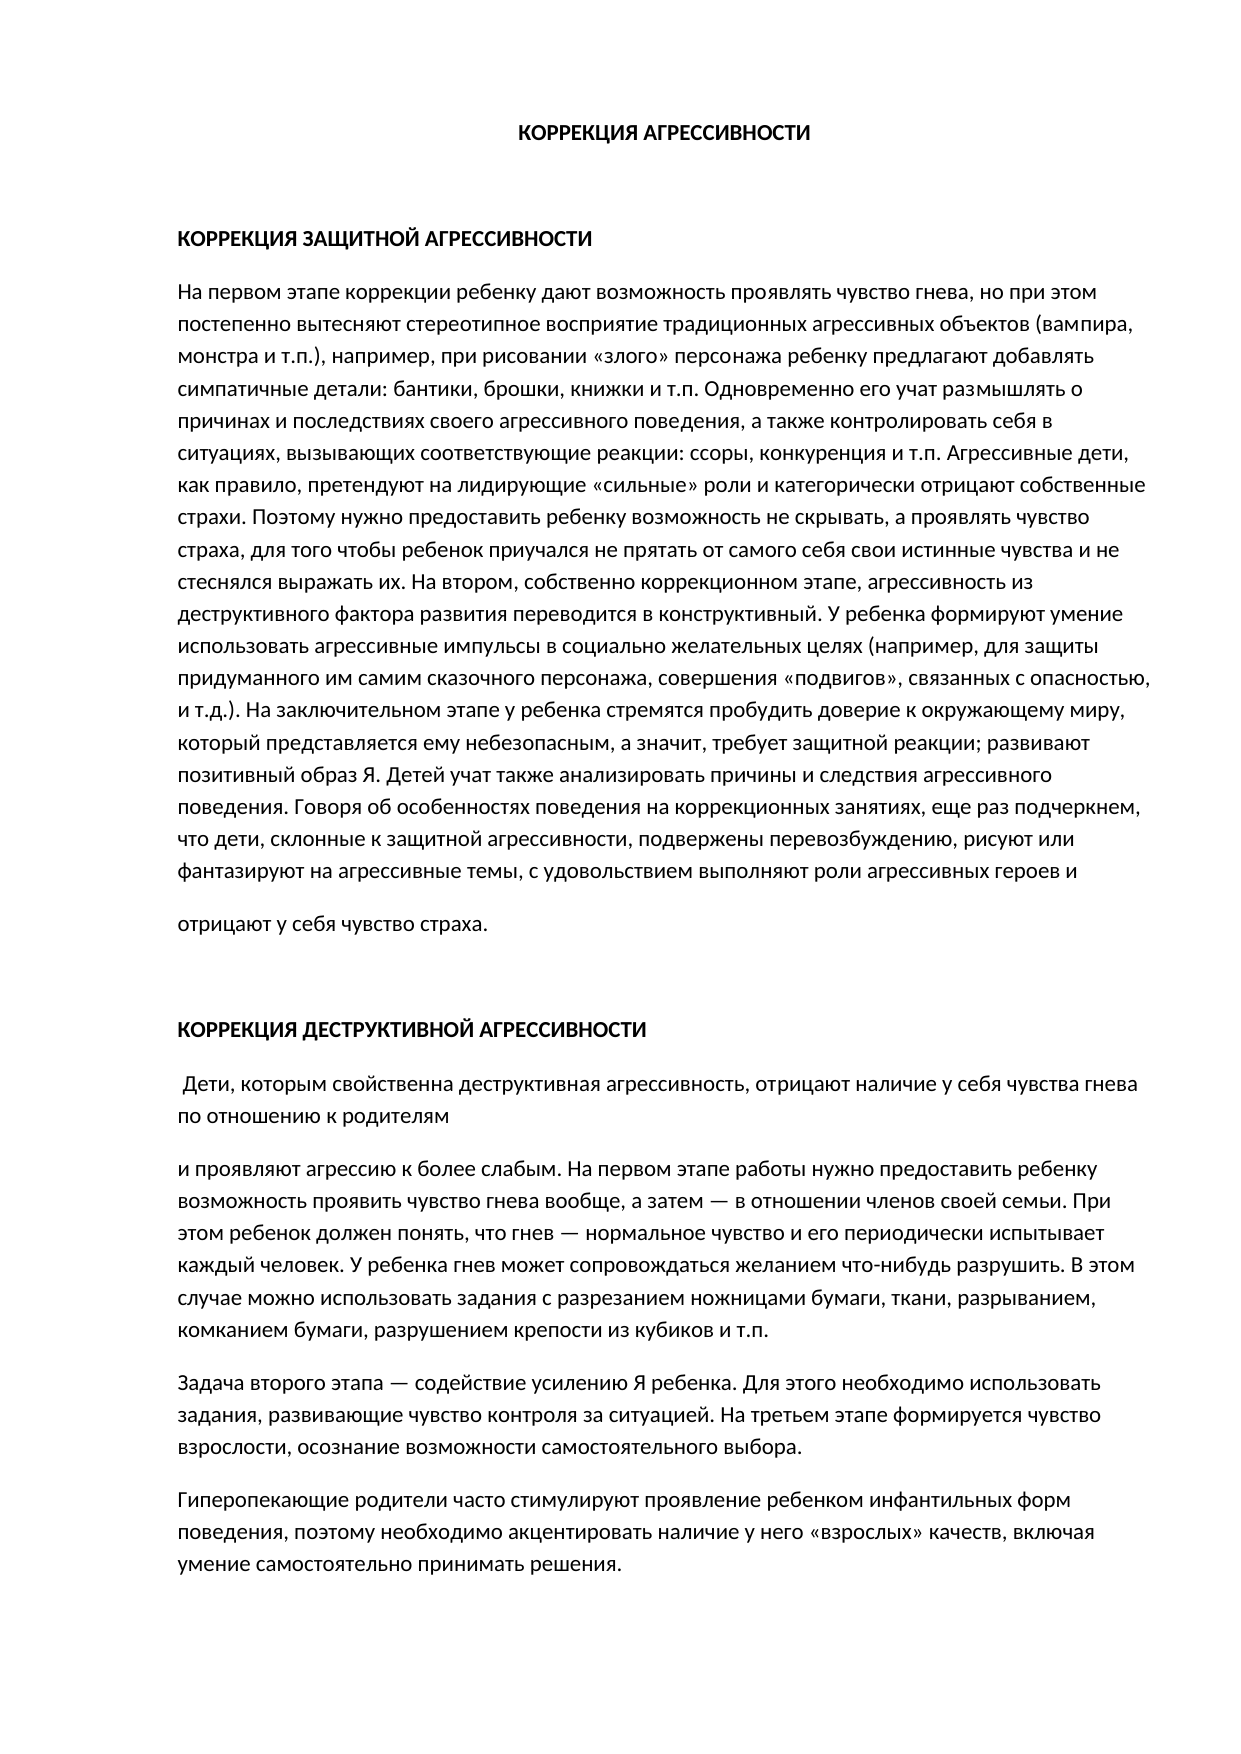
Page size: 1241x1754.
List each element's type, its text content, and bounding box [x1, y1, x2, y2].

text Дети, которым свойственна деструктивная агрессивность, отрицают наличие у себя чувства гнева по отношению к родителям [177, 1069, 1152, 1129]
text КОРРЕКЦИЯ АГРЕССИВНОСТИ [177, 118, 1152, 146]
text отрицают у себя чувство страха. [177, 909, 1152, 938]
text Задача второго этапа — содействие усилению Я ребенка. Для этого необходимо использовать задания, развивающие чувство контроля за ситуацией. На третьем этапе формируется чувство взрослости, осознание возможности самостоятельного выбора. [177, 1368, 1152, 1460]
text На первом этапе коррекции ребенку дают возможность проявлять чувство гнева, но при этом постепенно вытесняют стереотипное восприятие традиционных агрессивных объектов (вампира, монстра и т.п.), например, при рисовании «злого» персонажа ребенку предлагают добавлять симпатичные детали: бантики, брошки, книжки и т.п. Одновременно его учат размышлять о причинах и последствиях своего агрессивного поведения, а также контролировать себя в ситуациях, вызывающих соответствующие реакции: ссоры, конкуренция и т.п. Агрессивные дети, как правило, претендуют на лидирующие «сильные» роли и категорически отрицают собственные страхи. Поэтому нужно предоставить ребенку возможность не скрывать, а проявлять чувство страха, для того чтобы ребенок приучался не прятать от самого себя свои истинные чувства и не стеснялся выражать их. На втором, собственно коррекционном этапе, агрессивность из деструктивного фактора развития переводится в конструктивный. У ребенка формируют умение использовать агрессивные импульсы в социально желательных целях (например, для защиты придуманного им самим сказочного персонажа, совершения «подвигов», связанных с опасностью, и т.д.). На заключительном этапе у ребенка стремятся пробудить доверие к окружающему миру, который представляется ему небезопасным, а значит, требует защитной реакции; развивают позитивный образ Я. Детей учат также анализировать причины и следствия агрессивного поведения. Говоря об особенностях поведения на коррекционных занятиях, еще раз подчеркнем, что дети, склонные к защитной агрессивности, подвержены перевозбуждению, рисуют или фантазируют на агрессивные темы, с удовольствием выполняют роли агрессивных героев и [177, 277, 1152, 884]
text Гиперопекающие родители часто стимулируют проявление ребенком инфантильных форм поведения, поэтому необходимо акцентировать наличие у него «взрослых» качеств, включая умение самостоятельно принимать решения. [177, 1485, 1152, 1578]
text КОРРЕКЦИЯ ЗАЩИТНОЙ АГРЕССИВНОСТИ [177, 224, 1152, 252]
text и проявляют агрессию к более слабым. На первом этапе работы нужно предоставить ребенку возможность проявить чувство гнева вообще, а затем — в отношении членов своей семьи. При этом ребенок должен понять, что гнев — нормальное чувство и его периодически испытывает каждый человек. У ребенка гнев может сопровождаться желанием что-нибудь разрушить. В этом случае можно использовать задания с разрезанием ножницами бумаги, ткани, разрыванием, комканием бумаги, разрушением крепости из кубиков и т.п. [177, 1154, 1152, 1343]
text КОРРЕКЦИЯ ДЕСТРУКТИВНОЙ АГРЕССИВНОСТИ [177, 1016, 1152, 1044]
